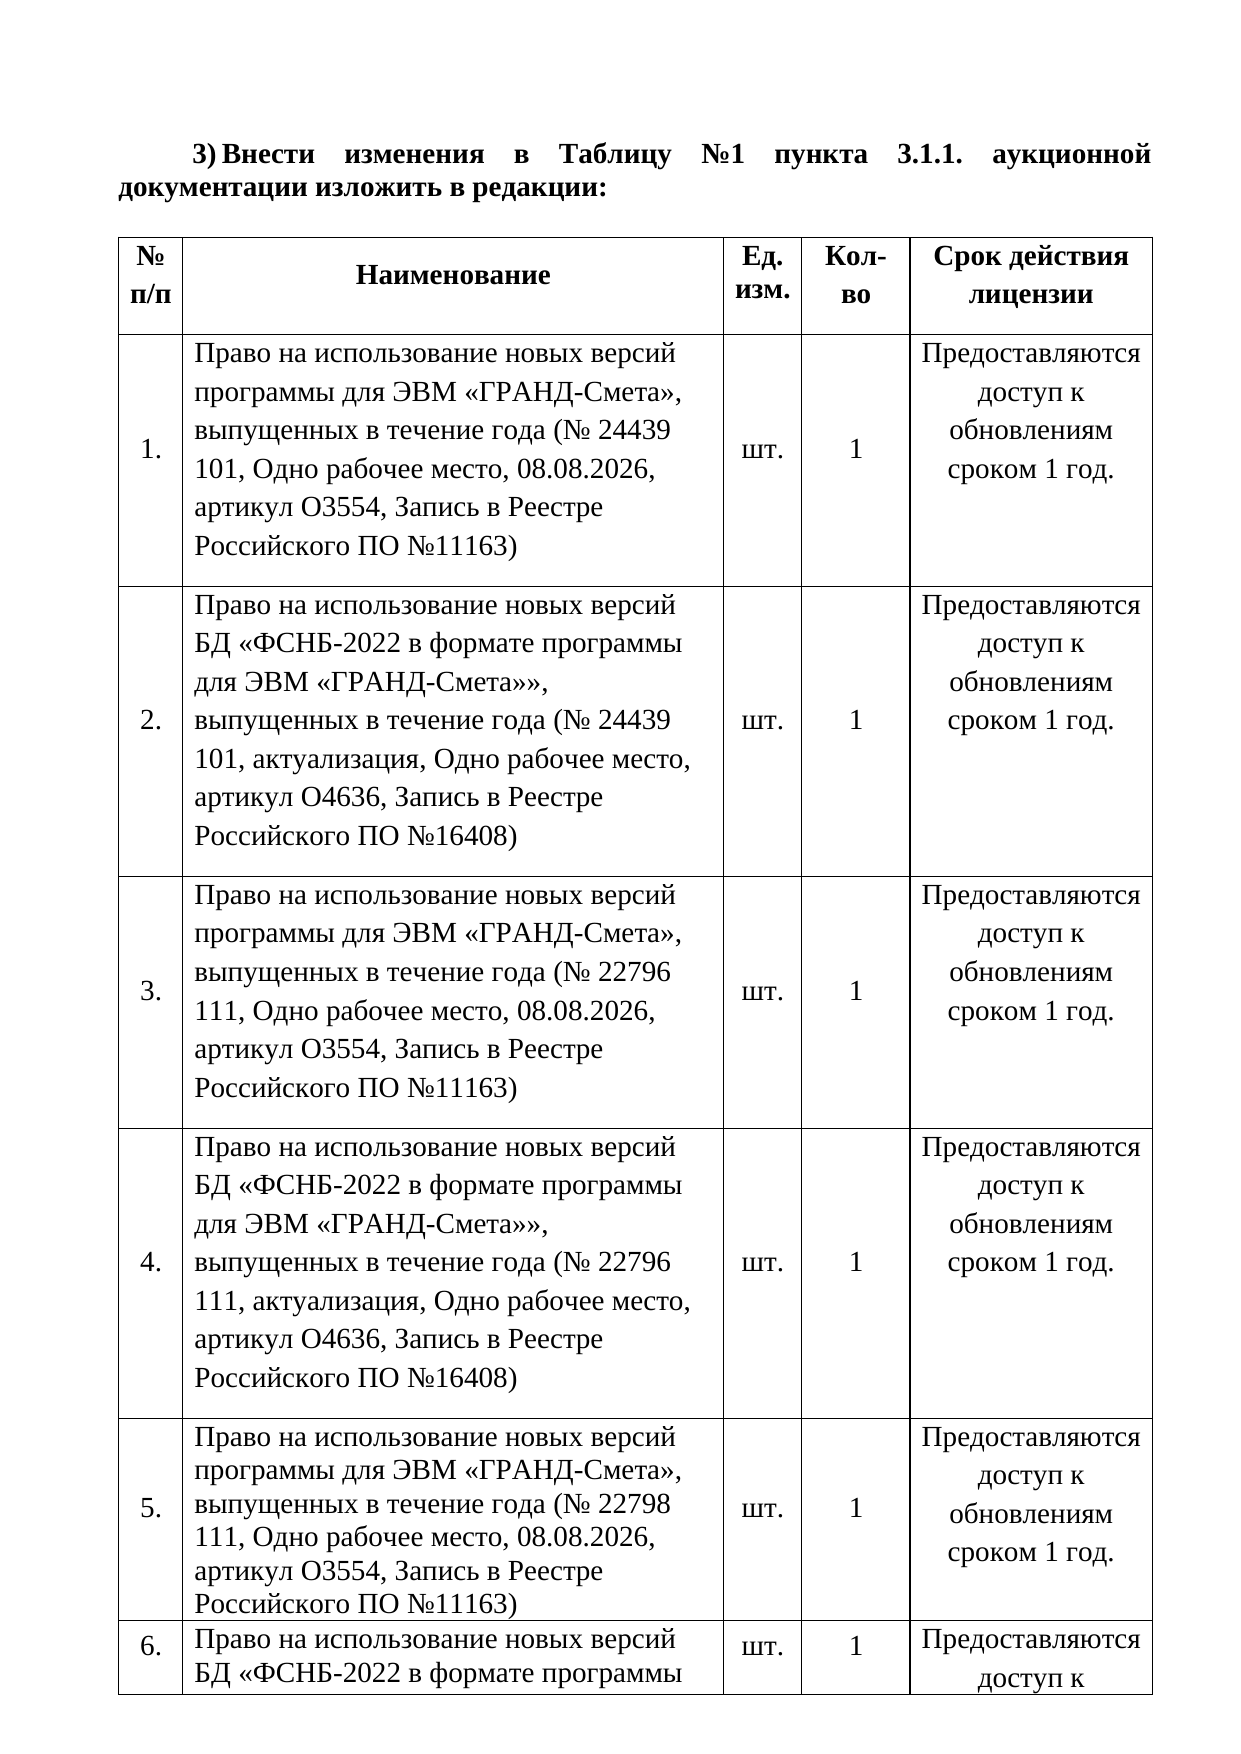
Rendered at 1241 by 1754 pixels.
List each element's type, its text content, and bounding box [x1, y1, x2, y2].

table_header № п/п [119, 238, 182, 334]
table_cell 1 [802, 877, 909, 1128]
list Внести изменения в Таблицу №1 пункта 3.1.1. аукционной документации изложить в редакции: [118, 136, 1152, 203]
table_cell 1. [119, 335, 182, 586]
table_cell Предоставляются доступ к обновлениям сроком 1 год. [911, 877, 1152, 1128]
table_cell шт. [724, 335, 801, 586]
table_cell шт. [724, 877, 801, 1128]
table_cell 6. [119, 1621, 182, 1694]
table_cell 5. [119, 1419, 182, 1620]
table_cell 2. [119, 587, 182, 876]
table_cell 1 [802, 1419, 909, 1620]
table_header Кол-во [802, 238, 909, 334]
table_header Срок действия лицензии [911, 238, 1152, 334]
table_cell 1 [802, 587, 909, 876]
table_cell 1 [802, 1129, 909, 1418]
table_cell 4. [119, 1129, 182, 1418]
table_cell Предоставляются доступ к обновлениям сроком 1 год. [911, 587, 1152, 876]
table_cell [183, 1621, 723, 1694]
table_cell Право на использование новых версий БД «ФСНБ-2022 в формате программы для ЭВМ «ГРАНД-Смета»», выпущенных в течение года (№ 24439 101, актуализация, Одно рабочее место, артикул О4636, Запись в Реестре Российского ПО №16408) [183, 587, 723, 876]
table_cell шт. [724, 1419, 801, 1620]
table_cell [911, 1419, 1152, 1620]
table_header Ед. изм. [724, 238, 801, 334]
table_cell 1 [802, 335, 909, 586]
table_cell Предоставляются доступ к обновлениям сроком 1 год. [911, 1129, 1152, 1418]
table_cell Право на использование новых версий БД «ФСНБ-2022 в формате программы для ЭВМ «ГРАНД-Смета»», выпущенных в течение года (№ 22796 111, актуализация, Одно рабочее место, артикул О4636, Запись в Реестре Российского ПО №16408) [183, 1129, 723, 1418]
table_cell Право на использование новых версий программы для ЭВМ «ГРАНД-Смета», выпущенных в течение года (№ 22798 111, Одно рабочее место, 08.08.2026, артикул О3554, Запись в Реестре Российского ПО №11163) [183, 1419, 723, 1620]
table_cell шт. [724, 1129, 801, 1418]
table_cell Право на использование новых версий программы для ЭВМ «ГРАНД-Смета», выпущенных в течение года (№ 22796 111, Одно рабочее место, 08.08.2026, артикул О3554, Запись в Реестре Российского ПО №11163) [183, 877, 723, 1128]
table_cell Право на использование новых версий программы для ЭВМ «ГРАНД-Смета», выпущенных в течение года (№ 24439 101, Одно рабочее место, 08.08.2026, артикул О3554, Запись в Реестре Российского ПО №11163) [183, 335, 723, 586]
table_header Наименование [183, 238, 723, 334]
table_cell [911, 1621, 1152, 1694]
table_cell шт. [724, 1621, 801, 1694]
table_cell шт. [724, 587, 801, 876]
table_cell 3. [119, 877, 182, 1128]
table_cell Предоставляются доступ к обновлениям сроком 1 год. [911, 335, 1152, 586]
table_cell 1 [802, 1621, 909, 1694]
